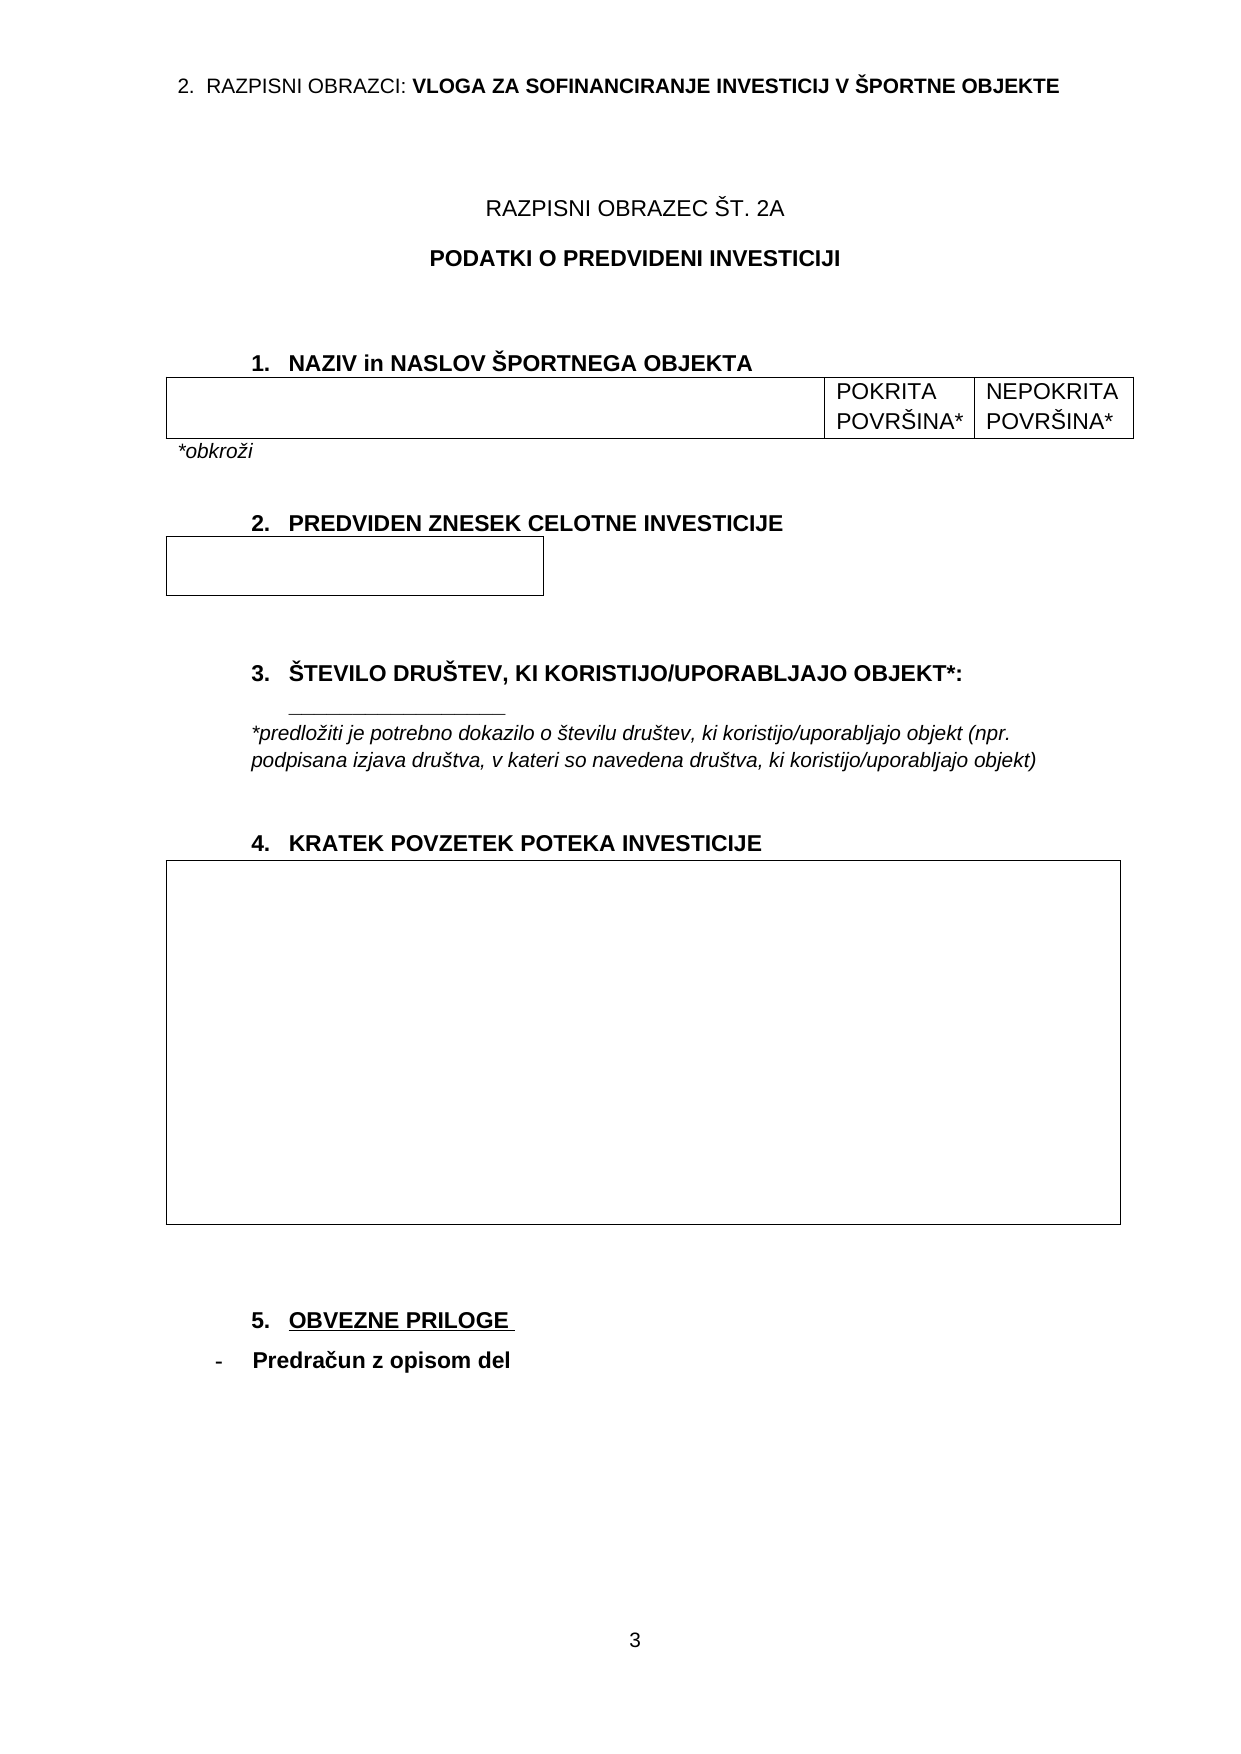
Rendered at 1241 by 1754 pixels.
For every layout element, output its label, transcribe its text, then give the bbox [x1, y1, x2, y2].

text RAZPISNI OBRAZEC ŠT. 2A [177, 194, 1093, 221]
list ŠTEVILO DRUŠTEV, KI KORISTIJO/UPORABLJAJO OBJEKT*: _________________ [251, 660, 1093, 717]
table_header [167, 861, 1120, 1223]
table_header [167, 378, 824, 438]
text PODATKI O PREDVIDENI INVESTICIJI [177, 245, 1093, 271]
list NAZIV in NASLOV ŠPORTNEGA OBJEKTA [251, 350, 1093, 377]
table_header [167, 537, 543, 595]
text *obkroži [177, 439, 1093, 463]
table_header POKRITA POVRŠINA* [825, 378, 974, 438]
list PREDVIDEN ZNESEK CELOTNE INVESTICIJE [251, 509, 1093, 536]
table_header NEPOKRITA POVRŠINA* [975, 378, 1133, 438]
list KRATEK POVZETEK POTEKA INVESTICIJE [251, 830, 1093, 856]
list OBVEZNE PRILOGE [251, 1307, 1093, 1334]
text *predložiti je potrebno dokazilo o številu društev, ki koristijo/uporabljajo objekt (npr. podpisana izjava društva, v kateri so navedena društva, ki koristijo/uporabljajo objekt) [251, 721, 1093, 772]
list Predračun z opisom del [215, 1347, 1093, 1373]
